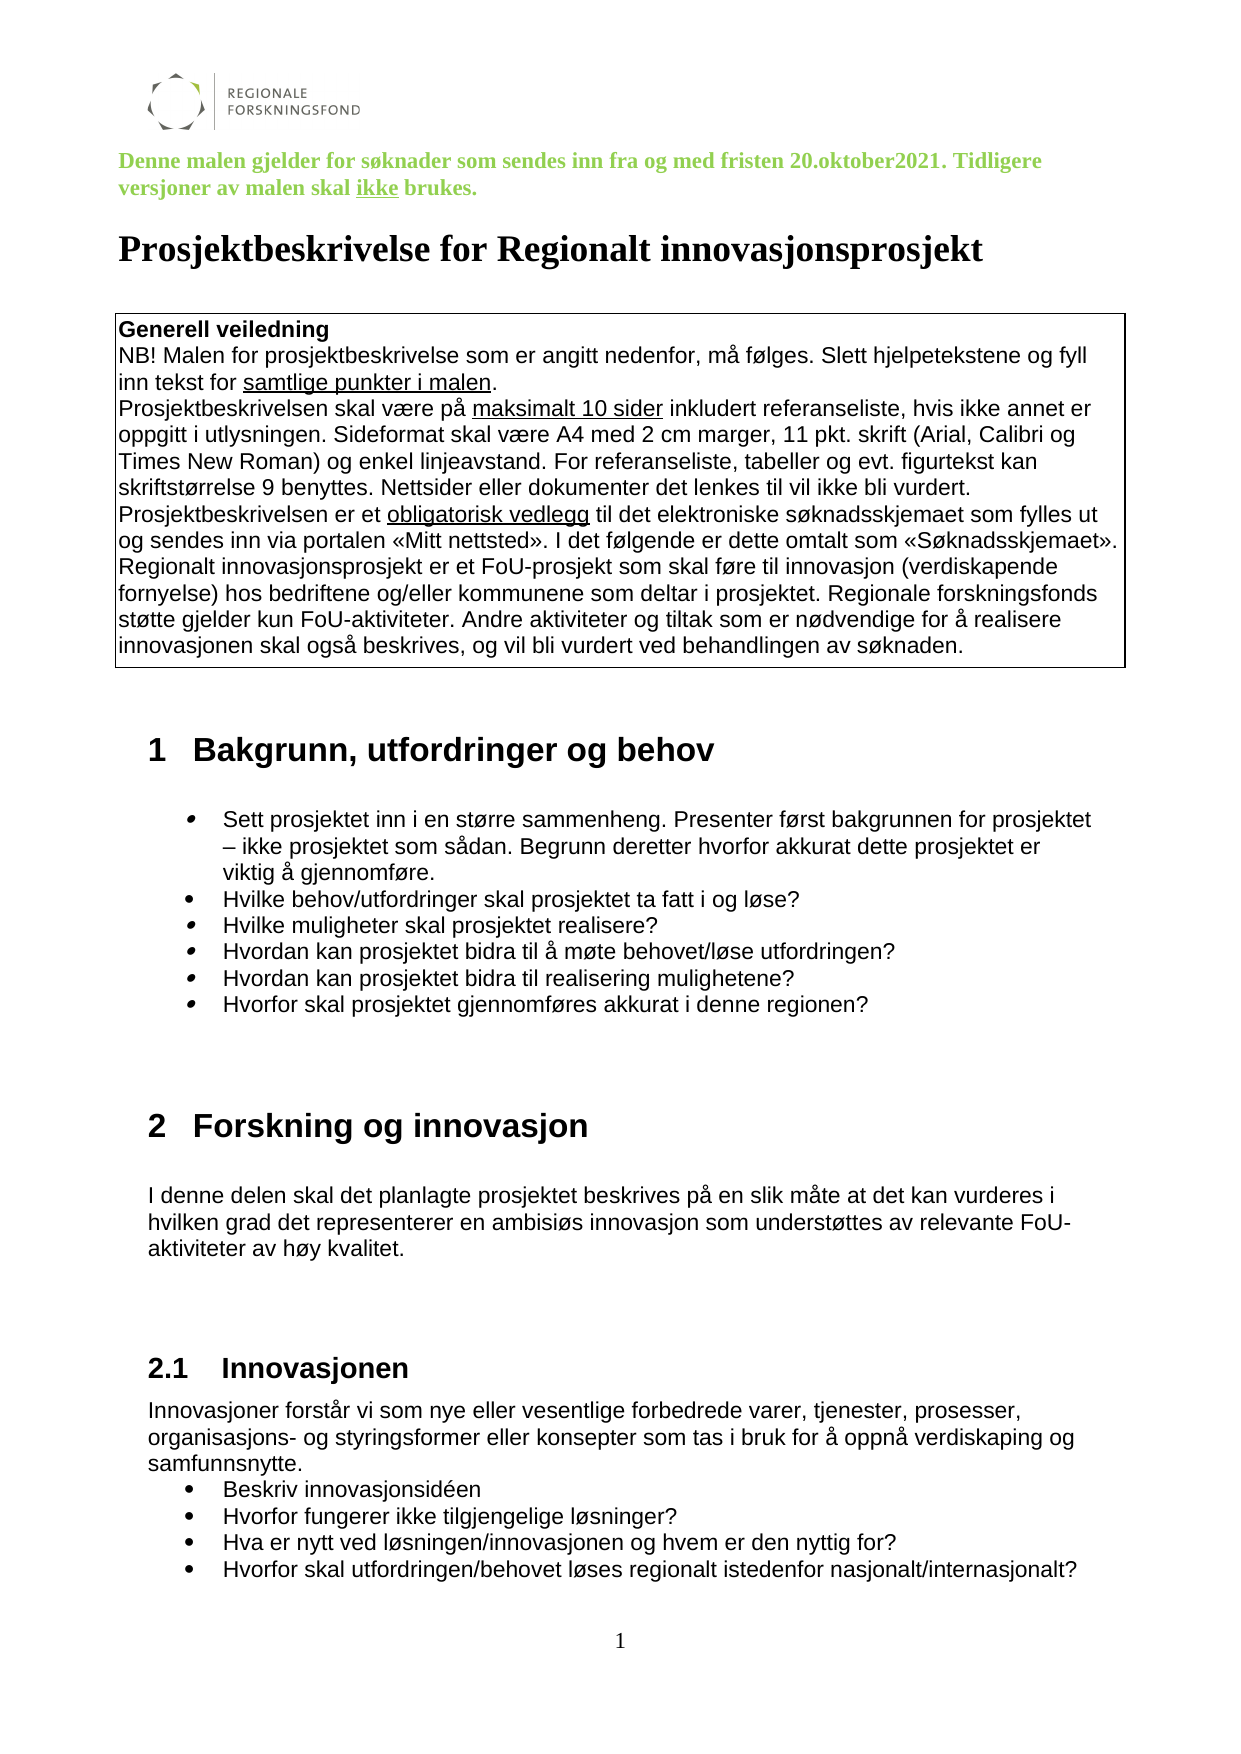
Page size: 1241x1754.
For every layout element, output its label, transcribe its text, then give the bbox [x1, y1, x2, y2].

subtitle Forskning og innovasjon [148, 1106, 1093, 1144]
list Hvorfor skal utfordringen/behovet løses regionalt istedenfor nasjonalt/internasjonalt? [185, 1556, 1122, 1582]
list Hvordan kan prosjektet bidra til realisering mulighetene? [185, 964, 1093, 991]
list Hvordan kan prosjektet bidra til å møte behovet/løse utfordringen? [185, 938, 1093, 964]
list Hva er nytt ved løsningen/innovasjonen og hvem er den nyttig for? [185, 1529, 1122, 1556]
text Prosjektbeskrivelsen skal være på maksimalt 10 sider inkludert referanseliste, hvis ikke annet er oppgitt i utlysningen. Sideformat skal være A4 med 2 cm marger, 11 pkt. skrift (Arial, Calibri og Times New Roman) og enkel linjeavstand. For referanseliste, tabeller og evt. figurtekst kan skriftstørrelse 9 benyttes. Nettsider eller dokumenter det lenkes til vil ikke bli vurdert. Prosjektbeskrivelsen er et obligatorisk vedlegg til det elektroniske søknadsskjemaet som fylles ut og sendes inn via portalen «Mitt nettsted». I det følgende er dette omtalt som «Søknadsskjemaet». [116, 392, 1124, 550]
subtitle Bakgrunn, utfordringer og behov [148, 731, 1093, 769]
text Innovasjoner forstår vi som nye eller vesentlige forbedrede varer, tjenester, prosesser, organisasjons- og styringsformer eller konsepter som tas i bruk for å oppnå verdiskaping og samfunnsnytte. [148, 1397, 1122, 1476]
text NB! Malen for prosjektbeskrivelse som er angitt nedenfor, må følges. Slett hjelpetekstene og fyll inn tekst for samtlige punkter i malen. [116, 339, 1124, 392]
list Hvorfor skal prosjektet gjennomføres akkurat i denne regionen? [185, 991, 1093, 1017]
text Prosjektbeskrivelse for Regionalt innovasjonsprosjekt [118, 227, 1122, 270]
text I denne delen skal det planlagte prosjektet beskrives på en slik måte at det kan vurderes i hvilken grad det representerer en ambisiøs innovasjon som understøttes av relevante FoU-aktiviteter av høy kvalitet. [148, 1182, 1093, 1261]
list Sett prosjektet inn i en større sammenheng. Presenter først bakgrunnen for prosjektet – ikke prosjektet som sådan. Begrunn deretter hvorfor akkurat dette prosjektet er viktig å gjennomføre. [185, 806, 1093, 886]
text Denne malen gjelder for søknader som sendes inn fra og med fristen 20.oktober2021. Tidligere versjoner av malen skal ikke brukes. [118, 148, 1122, 200]
text Generell veiledning [116, 314, 1124, 339]
picture [147, 73, 360, 130]
list Hvorfor fungerer ikke tilgjengelige løsninger? [185, 1503, 1122, 1529]
list Hvilke behov/utfordringer skal prosjektet ta fatt i og løse? [185, 886, 1093, 912]
list Beskriv innovasjonsidéen [185, 1476, 1122, 1503]
text Regionalt innovasjonsprosjekt er et FoU-prosjekt som skal føre til innovasjon (verdiskapende fornyelse) hos bedriftene og/eller kommunene som deltar i prosjektet. Regionale forskningsfonds støtte gjelder kun FoU-aktiviteter. Andre aktiviteter og tiltak som er nødvendige for å realisere innovasjonen skal også beskrives, og vil bli vurdert ved behandlingen av søknaden. [116, 550, 1124, 667]
list Hvilke muligheter skal prosjektet realisere? [185, 912, 1093, 938]
subtitle Innovasjonen [148, 1351, 1093, 1385]
